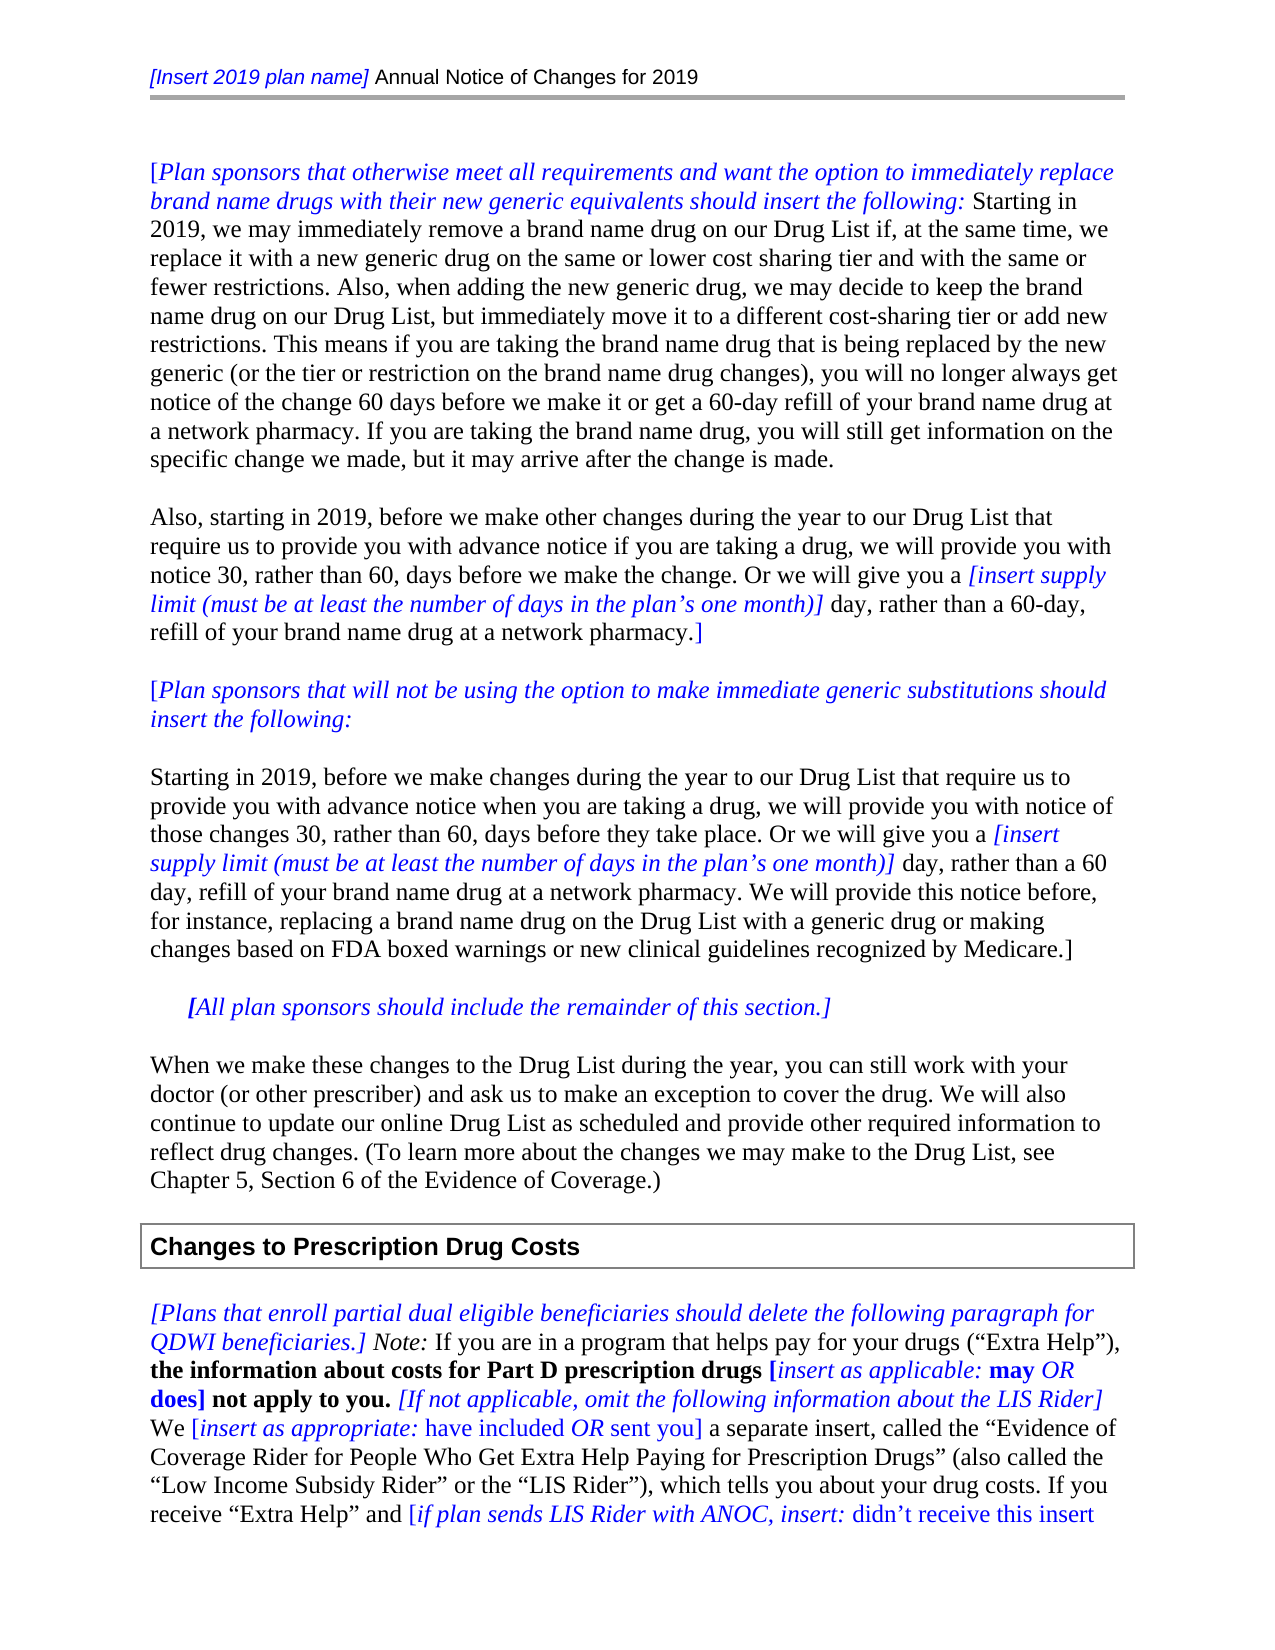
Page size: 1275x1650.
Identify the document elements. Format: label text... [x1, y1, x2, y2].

text When we make these changes to the Drug List during the year, you can still work with your doctor (or other prescriber) and ask us to make an exception to cover the drug. We will also continue to update our online Drug List as scheduled and provide other required information to reflect drug changes. (To learn more about the changes we may make to the Drug List, see Chapter 5, Section 6 of the Evidence of Coverage.) [150, 1050, 1125, 1194]
text Also, starting in 2019, before we make other changes during the year to our Drug List that require us to provide you with advance notice if you are taking a drug, we will provide you with notice 30, rather than 60, days before we make the change. Or we will give you a [insert supply limit (must be at least the number of days in the plan’s one month)] day, rather than a 60-day, refill of your brand name drug at a network pharmacy.] [150, 502, 1125, 646]
text [Plan sponsors that will not be using the option to make immediate generic substitutions should insert the following: [150, 675, 1125, 733]
list [All plan sponsors should include the remainder of this section.] [187, 992, 1125, 1021]
subtitle Changes to Prescription Drug Costs [142, 1225, 1133, 1267]
text [Plan sponsors that otherwise meet all requirements and want the option to immediately replace brand name drugs with their new generic equivalents should insert the following: Starting in 2019, we may immediately remove a brand name drug on our Drug List if, at the same time, we replace it with a new generic drug on the same or lower cost sharing tier and with the same or fewer restrictions. Also, when adding the new generic drug, we may decide to keep the brand name drug on our Drug List, but immediately move it to a different cost-sharing tier or add new restrictions. This means if you are taking the brand name drug that is being replaced by the new generic (or the tier or restriction on the brand name drug changes), you will no longer always get notice of the change 60 days before we make it or get a 60-day refill of your brand name drug at a network pharmacy. If you are taking the brand name drug, you will still get information on the specific change we made, but it may arrive after the change is made. [150, 157, 1125, 473]
text Starting in 2019, before we make changes during the year to our Drug List that require us to provide you with advance notice when you are taking a drug, we will provide you with notice of those changes 30, rather than 60, days before they take place. Or we will give you a [insert supply limit (must be at least the number of days in the plan’s one month)] day, rather than a 60 day, refill of your brand name drug at a network pharmacy. We will provide this notice before, for instance, replacing a brand name drug on the Drug List with a generic drug or making changes based on FDA boxed warnings or new clinical guidelines recognized by Medicare.] [150, 762, 1125, 963]
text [150, 1298, 1125, 1528]
